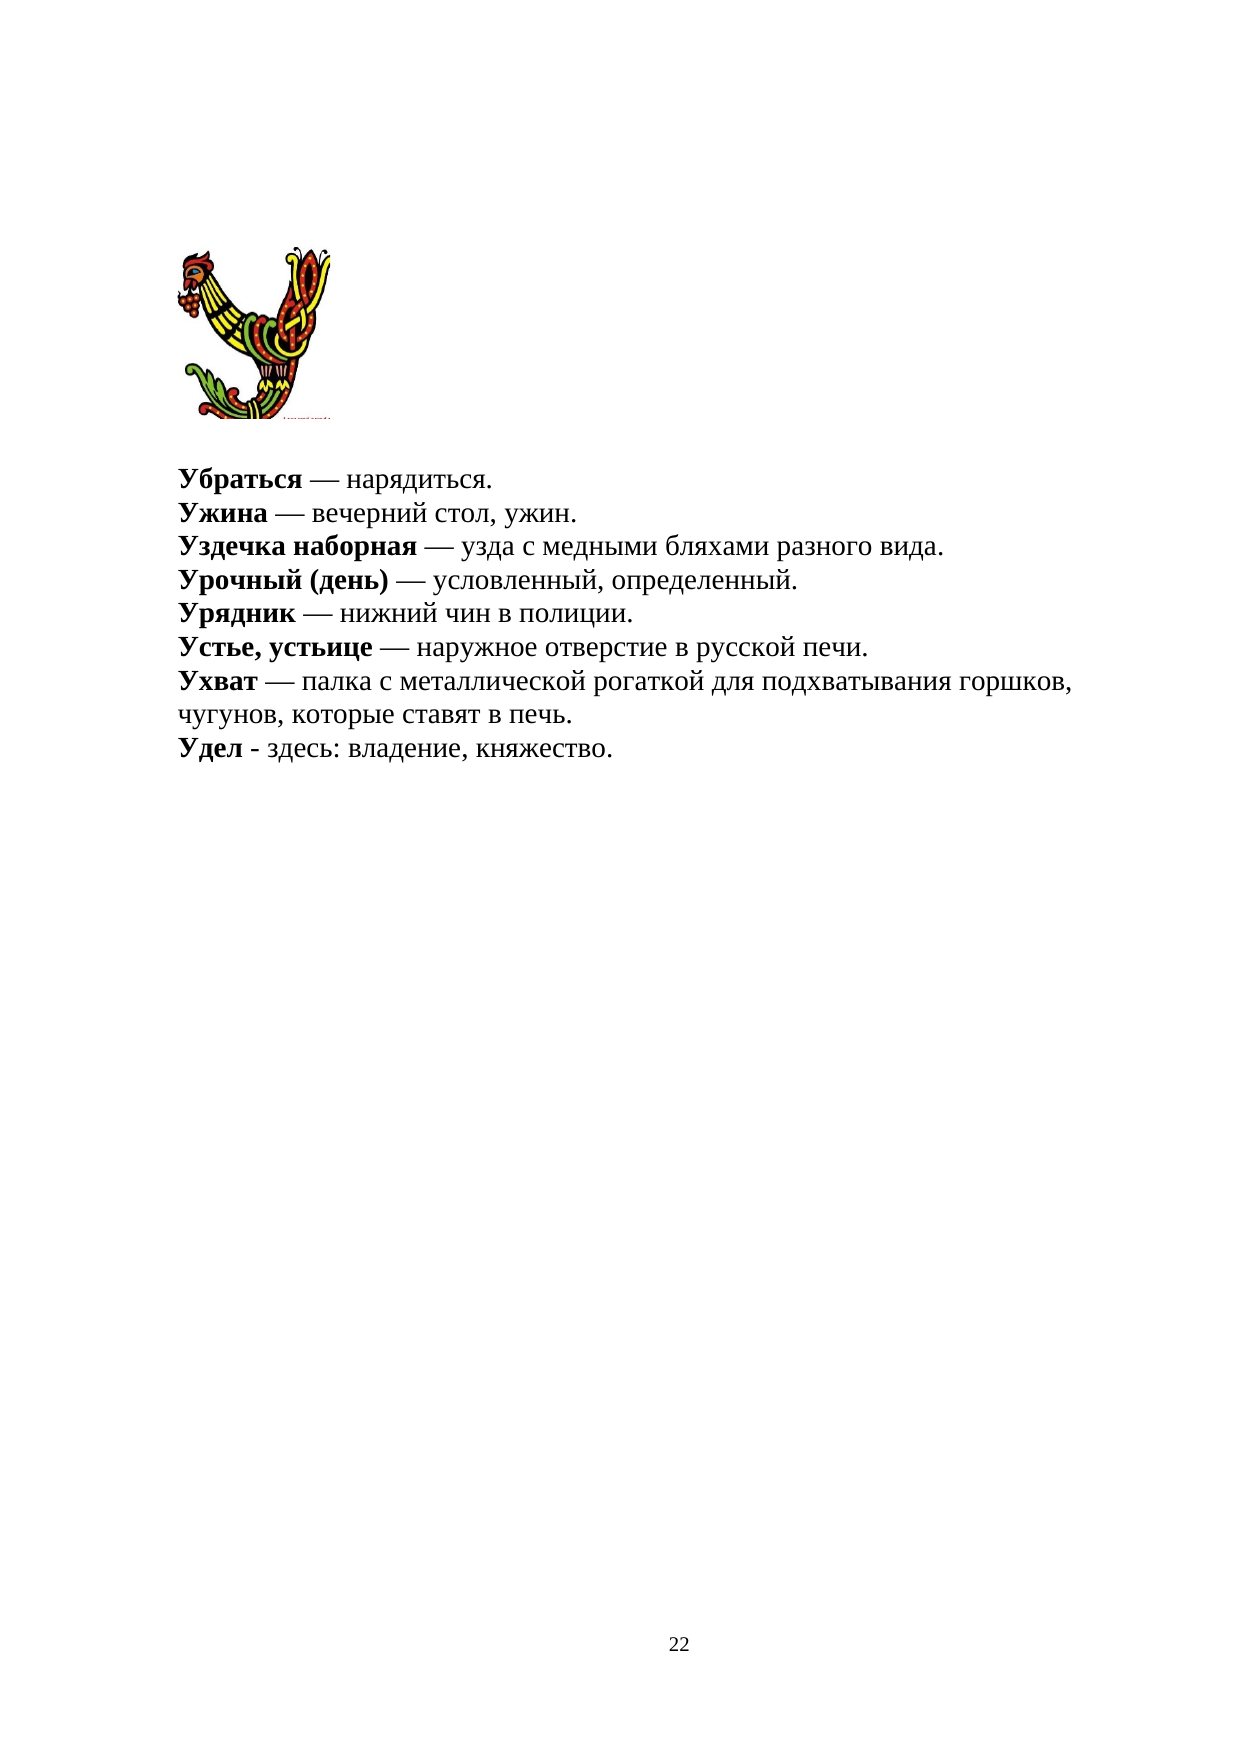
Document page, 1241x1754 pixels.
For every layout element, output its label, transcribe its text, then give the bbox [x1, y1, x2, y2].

text Устье, устьице — наружное отверстие в русской печи. [177, 629, 1181, 663]
text Уздечка наборная — узда с медными бляхами разного вида. [177, 528, 1181, 562]
text Ужина — вечерний стол, ужин. [177, 495, 1181, 528]
picture [177, 247, 331, 419]
text Убраться — нарядиться. [177, 461, 1181, 495]
text Урядник — нижний чин в полиции. [177, 596, 1181, 629]
text Ухват — палка с металлической рогаткой для подхватывания горшков, чугунов, которые ставят в печь. [177, 663, 1181, 730]
text Удел - здесь: владение, княжество. [177, 730, 1181, 763]
text Урочный (день) — условленный, определенный. [177, 562, 1181, 596]
